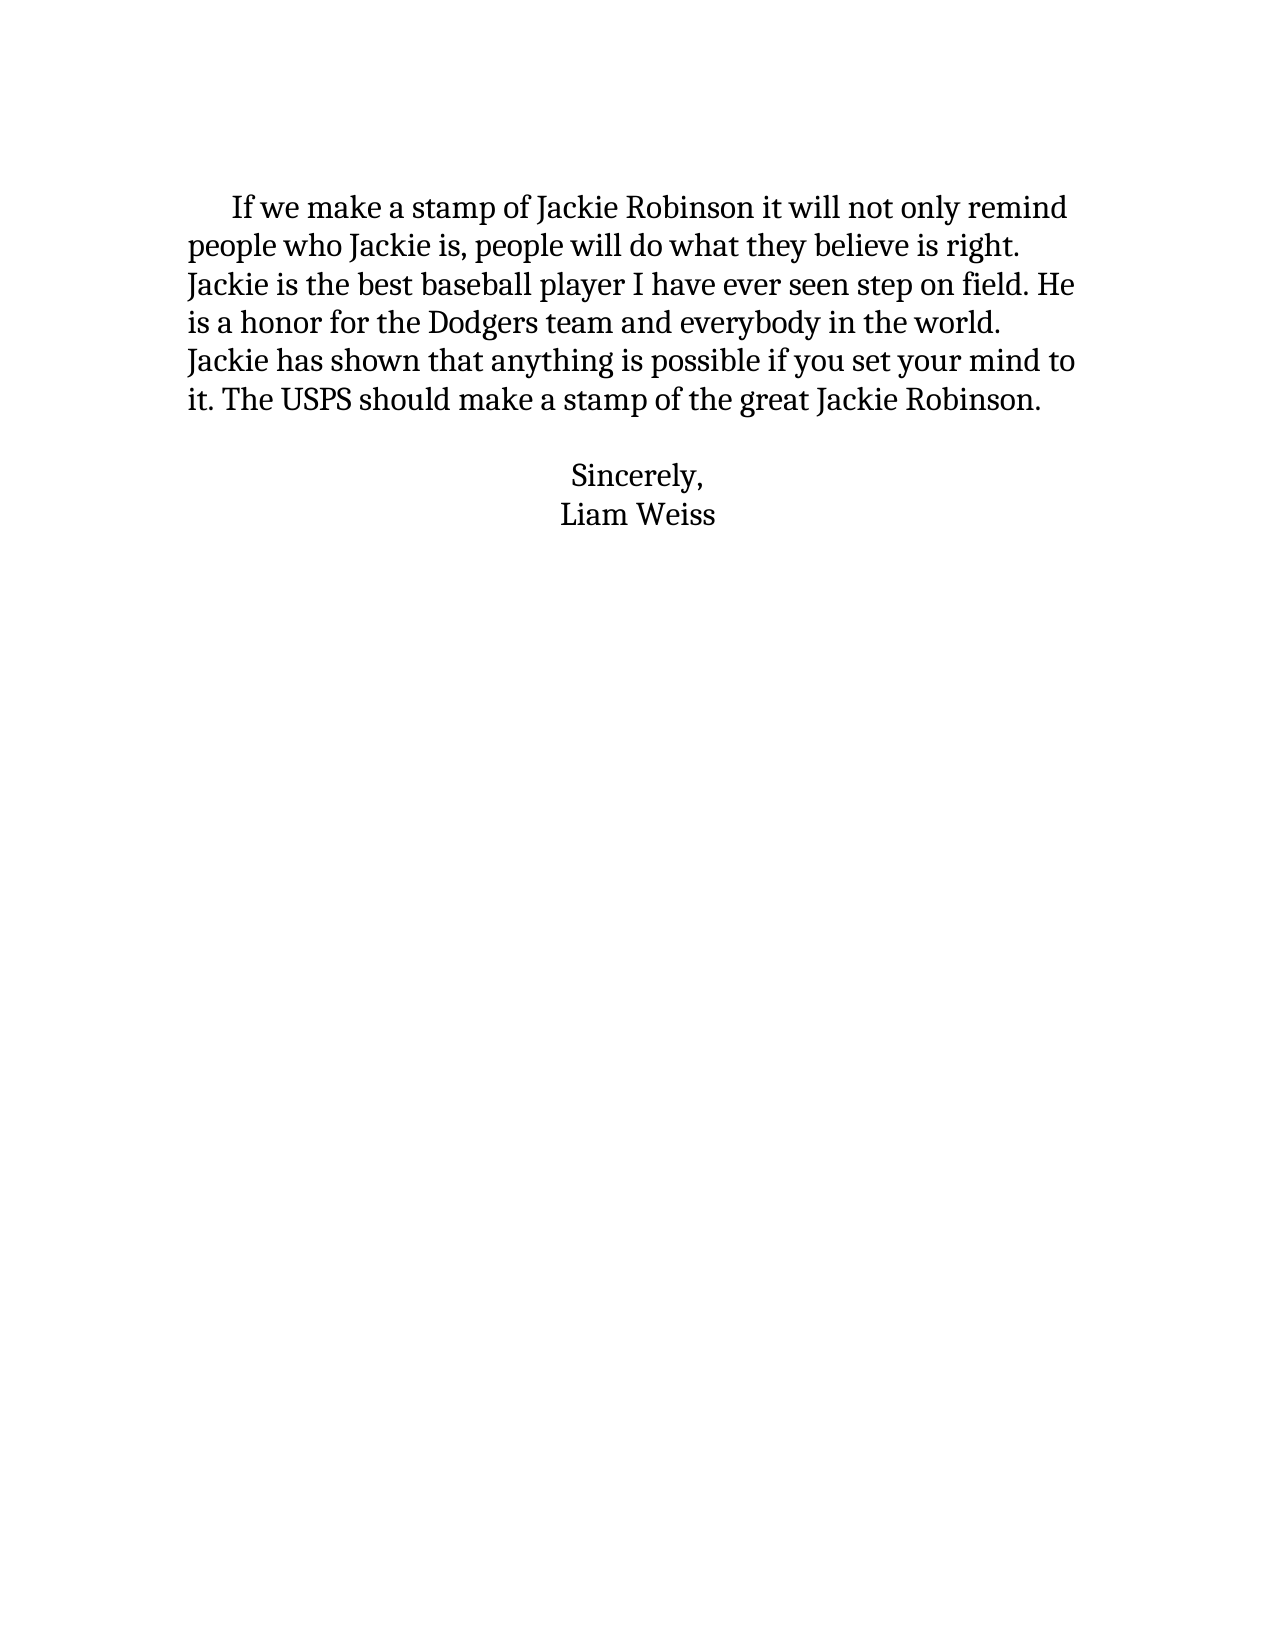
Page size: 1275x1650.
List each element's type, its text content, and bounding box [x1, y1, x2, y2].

text Sincerely, [187, 457, 1087, 495]
text Liam Weiss [187, 495, 1087, 533]
text If we make a stamp of Jackie Robinson it will not only remind people who Jackie is, people will do what they believe is right. Jackie is the best baseball player I have ever seen step on field. He is a honor for the Dodgers team and everybody in the world. Jackie has shown that anything is possible if you set your mind to it. The USPS should make a stamp of the great Jackie Robinson. [187, 188, 1087, 418]
